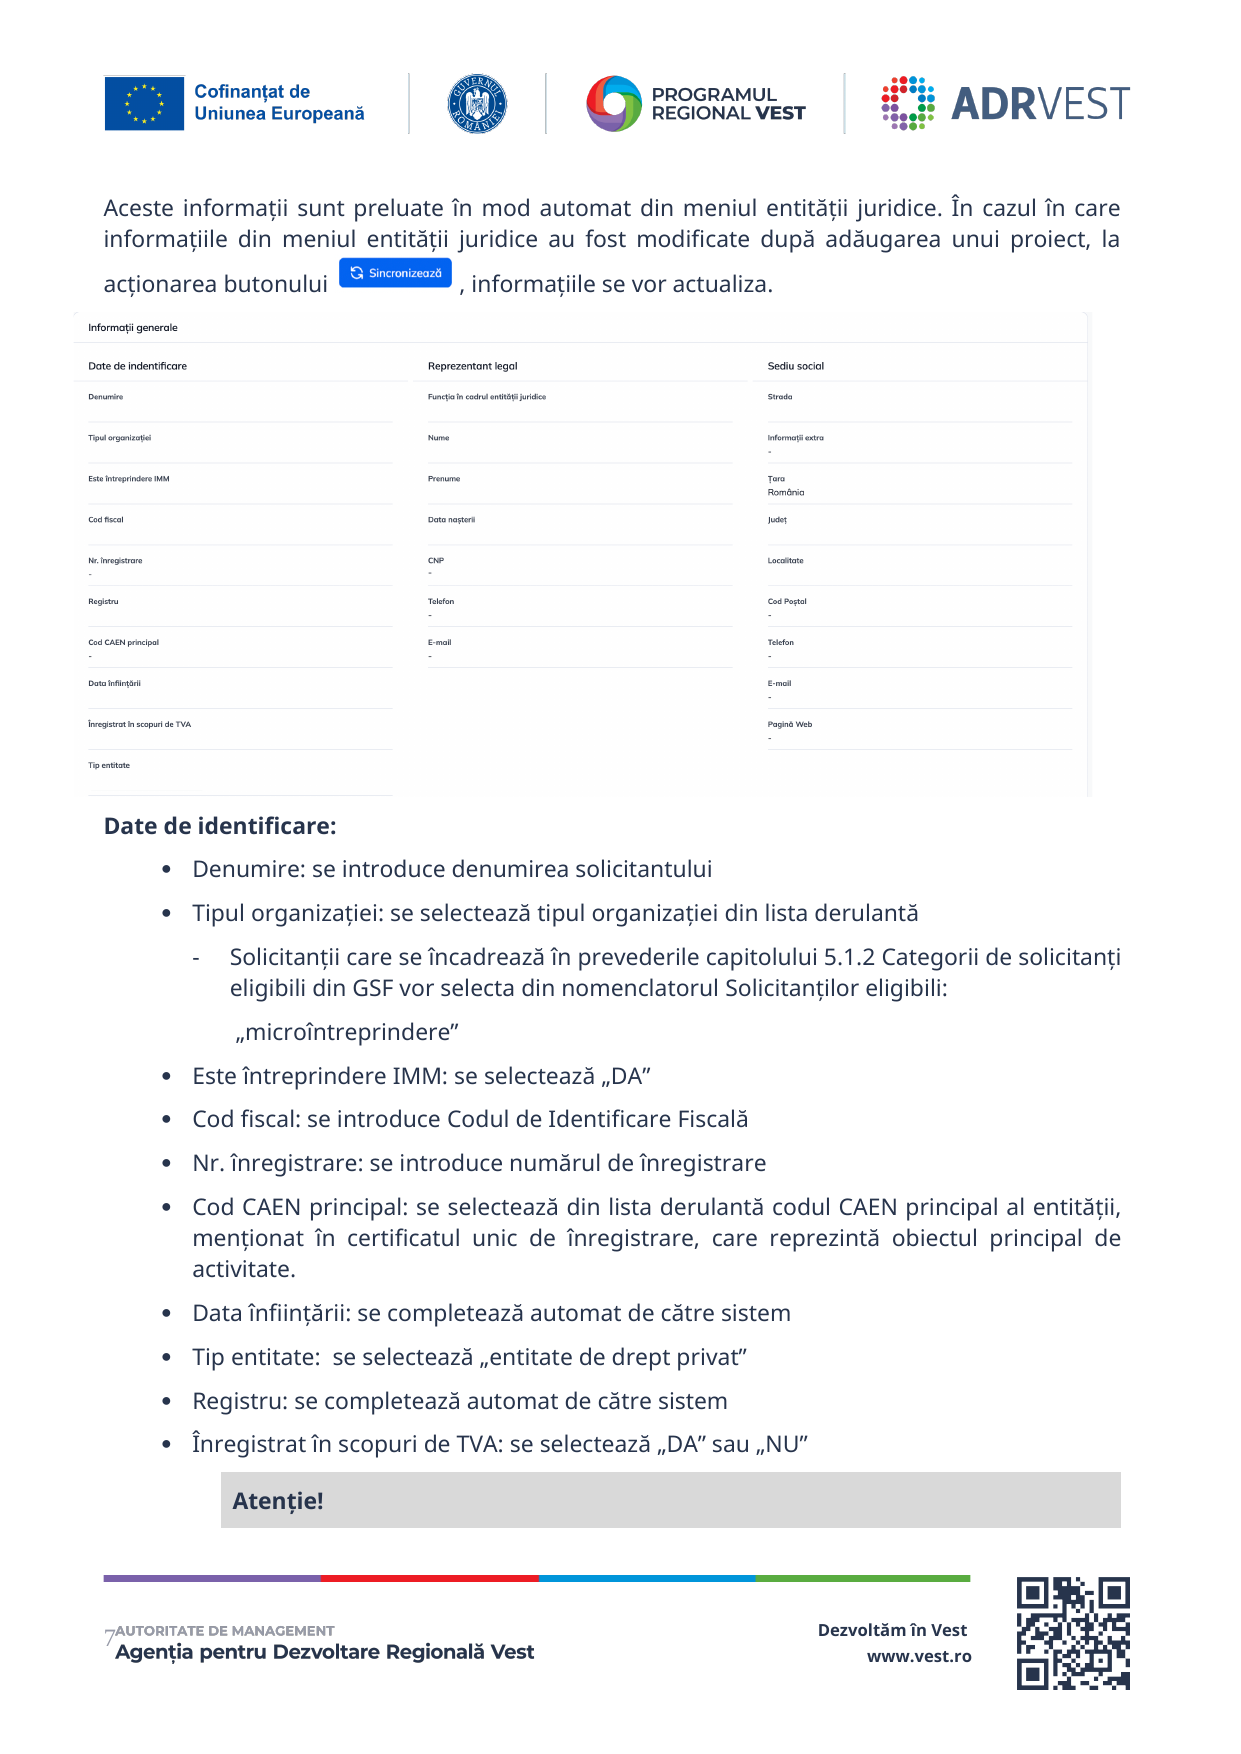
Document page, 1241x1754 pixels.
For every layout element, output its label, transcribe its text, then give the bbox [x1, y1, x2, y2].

list Denumire: se introduce denumirea solicitantului [162, 853, 1122, 884]
list Cod CAEN principal: se selectează din lista derulantă codul CAEN principal al entității, menționat în certificatul unic de înregistrare, care reprezintă obiectul principal de activitate. [162, 1191, 1122, 1284]
picture [103, 73, 1131, 134]
list „microîntreprindere” [229, 1016, 1122, 1047]
list Tip entitate: se selectează „entitate de drept privat” [162, 1341, 1122, 1372]
list Solicitanții care se încadrează în prevederile capitolului 5.1.2 Categorii de solicitanți eligibili din GSF vor selecta din nomenclatorul Solicitanților eligibili: [192, 941, 1122, 1003]
picture [334, 254, 454, 293]
list Cod fiscal: se introduce Codul de Identificare Fiscală [162, 1103, 1122, 1134]
list Înregistrat în scopuri de TVA: se selectează „DA” sau „NU” [162, 1428, 1122, 1459]
list Data înființării: se completează automat de către sistem [162, 1297, 1122, 1328]
list Nr. înregistrare: se introduce numărul de înregistrare [162, 1147, 1122, 1178]
picture [73, 312, 1093, 797]
list Este întreprindere IMM: se selectează „DA” [162, 1059, 1122, 1091]
list Tipul organizației: se selectează tipul organizației din lista derulantă [162, 897, 1122, 928]
list Registru: se completează automat de către sistem [162, 1384, 1122, 1416]
text Date de identificare: [103, 809, 1122, 841]
text Aceste informații sunt preluate în mod automat din meniul entității juridice. În cazul în care informațiile din meniul entității juridice au fost modificate după adăugarea unui proiect, la acționarea butonului , informațiile se vor actualiza. [103, 192, 1122, 300]
picture [1008, 1568, 1139, 1699]
